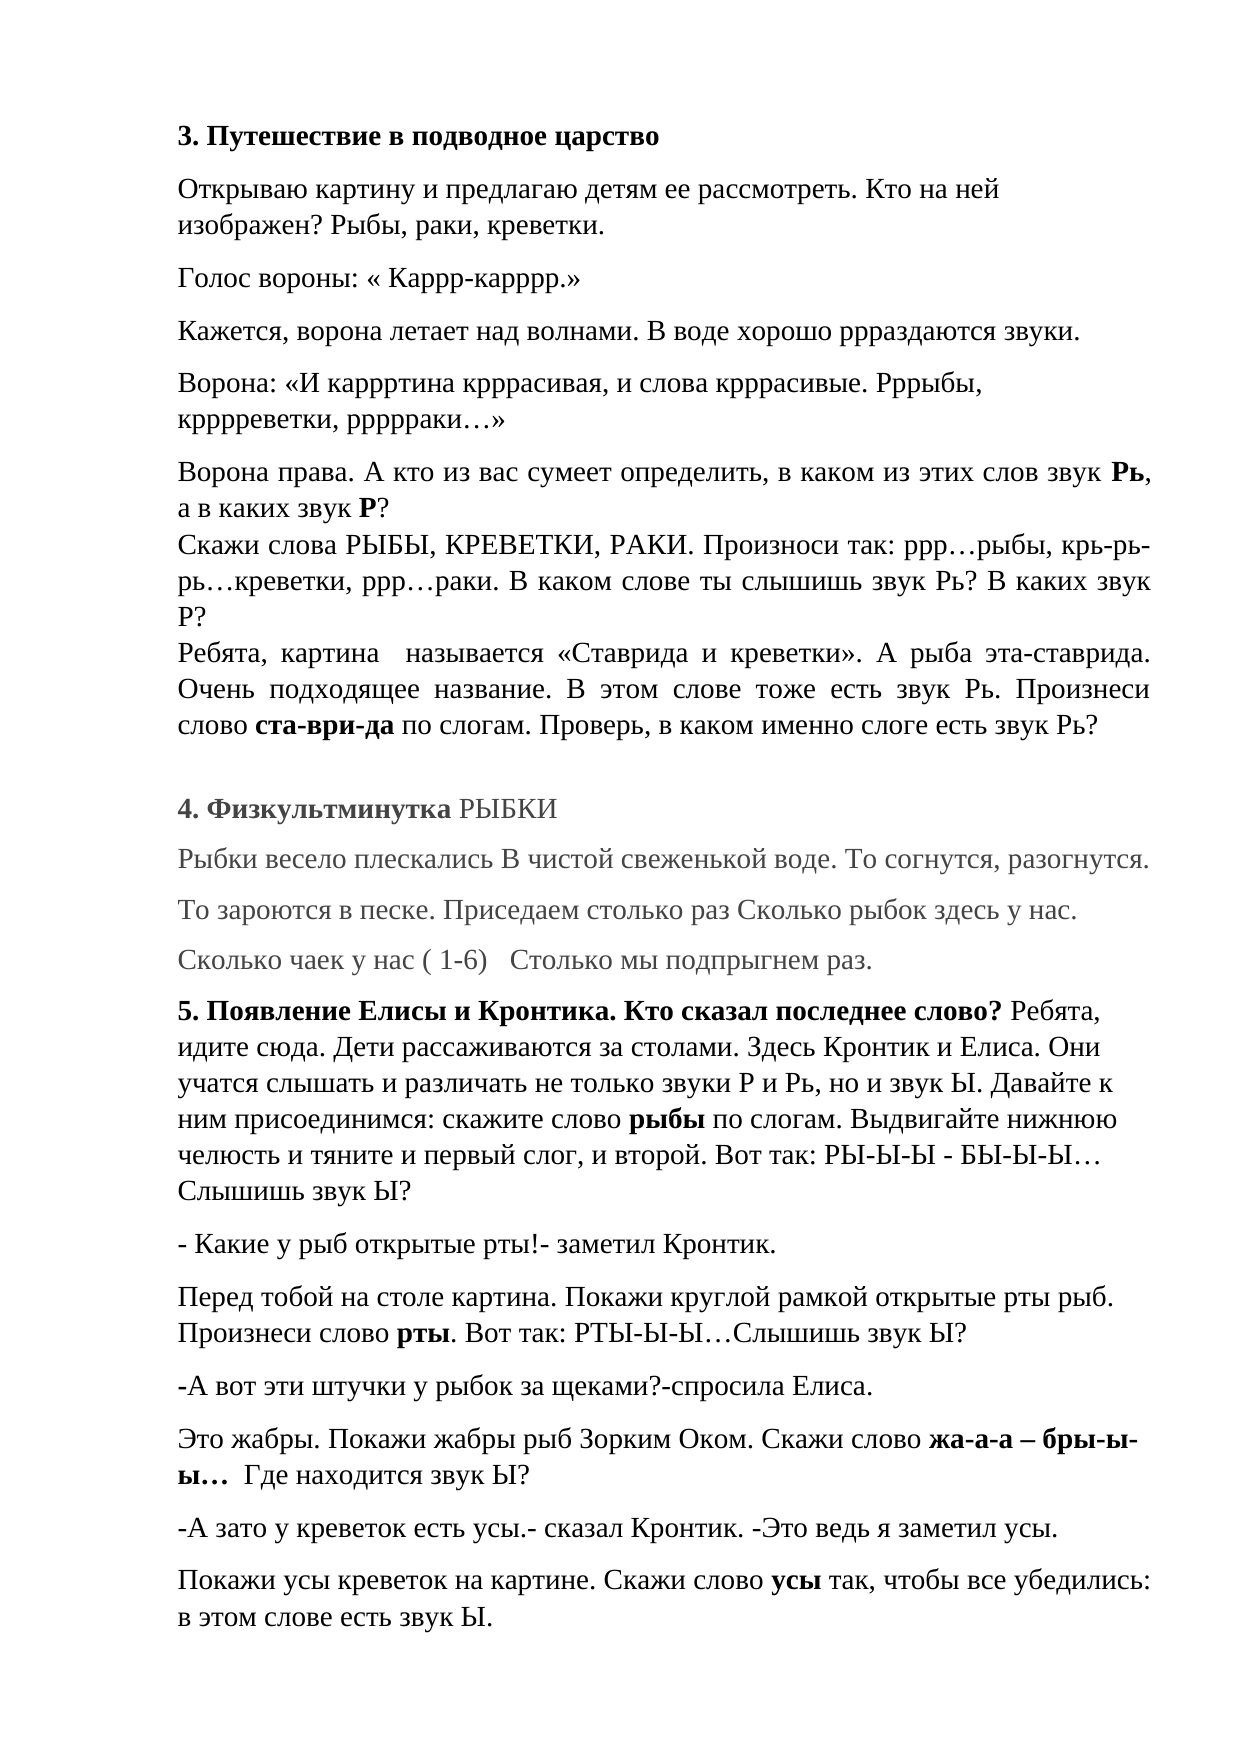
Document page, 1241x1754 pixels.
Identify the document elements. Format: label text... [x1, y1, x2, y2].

text Это жабры. Покажи жабры рыб Зорким Оком. Скажи слово жа-а-а – бры-ы-ы… Где находится звук Ы? [177, 1421, 1152, 1490]
text Перед тобой на столе картина. Покажи круглой рамкой открытые рты рыб. Произнеси слово рты. Вот так: РТЫ-Ы-Ы…Слышишь звук Ы? [177, 1279, 1152, 1349]
text 5. Появление Елисы и Кронтика. Кто сказал последнее слово? Ребята, идите сюда. Дети рассаживаются за столами. Здесь Кронтик и Елиса. Они учатся слышать и различать не только звуки Р и Рь, но и звук Ы. Давайте к ним присоединимся: скажите слово рыбы по слогам. Выдвигайте нижнюю челюсть и тяните и первый слог, и второй. Вот так: РЫ-Ы-Ы - БЫ-Ы-Ы…Слышишь звук Ы? [177, 993, 1152, 1207]
text Рыбки весело плескались В чистой свеженькой воде. То согнутся, разогнутся. То зароются в песке. Приседаем столько раз Сколько рыбок здесь у нас. Сколько чаек у нас ( 1-6) Столько мы подпрыгнем раз. [177, 842, 1152, 976]
text 4. Физкультминутка РЫБКИ [177, 791, 1152, 825]
text -А вот эти штучки у рыбок за щеками?-спросила Елиса. [177, 1368, 1152, 1401]
text Открываю картину и предлагаю детям ее рассмотреть. Кто на ней изображен? Рыбы, раки, креветки. [177, 171, 1152, 241]
text Кажется, ворона летает над волнами. В воде хорошо ррраздаются звуки. [177, 313, 1152, 346]
text Ворона права. А кто из вас сумеет определить, в каком из этих слов звук Рь, а в каких звук Р? [177, 454, 1152, 524]
text - Какие у рыб открытые рты!- заметил Кронтик. [177, 1226, 1152, 1260]
text 3. Путешествие в подводное царство [177, 118, 1152, 152]
text Ребята, картина называется «Ставрида и креветки». А рыба эта-ставрида. Очень подходящее название. В этом слове тоже есть звук Рь. Произнеси слово ста-ври-да по слогам. Проверь, в каком именно слоге есть звук Рь? [177, 635, 1152, 741]
text Покажи усы креветок на картине. Скажи слово усы так, чтобы все убедились: в этом слове есть звук Ы. [177, 1562, 1152, 1632]
text Скажи слова РЫБЫ, КРЕВЕТКИ, РАКИ. Произноси так: ррр…рыбы, крь-рь-рь…креветки, ррр…раки. В каком слове ты слышишь звук Рь? В каких звук Р? [177, 527, 1152, 633]
text Голос вороны: « Каррр-карррр.» [177, 260, 1152, 293]
text -А зато у креветок есть усы.- сказал Кронтик. -Это ведь я заметил усы. [177, 1510, 1152, 1543]
text Ворона: «И каррртина крррасивая, и слова крррасивые. Рррыбы, крррреветки, ррррраки…» [177, 366, 1152, 435]
